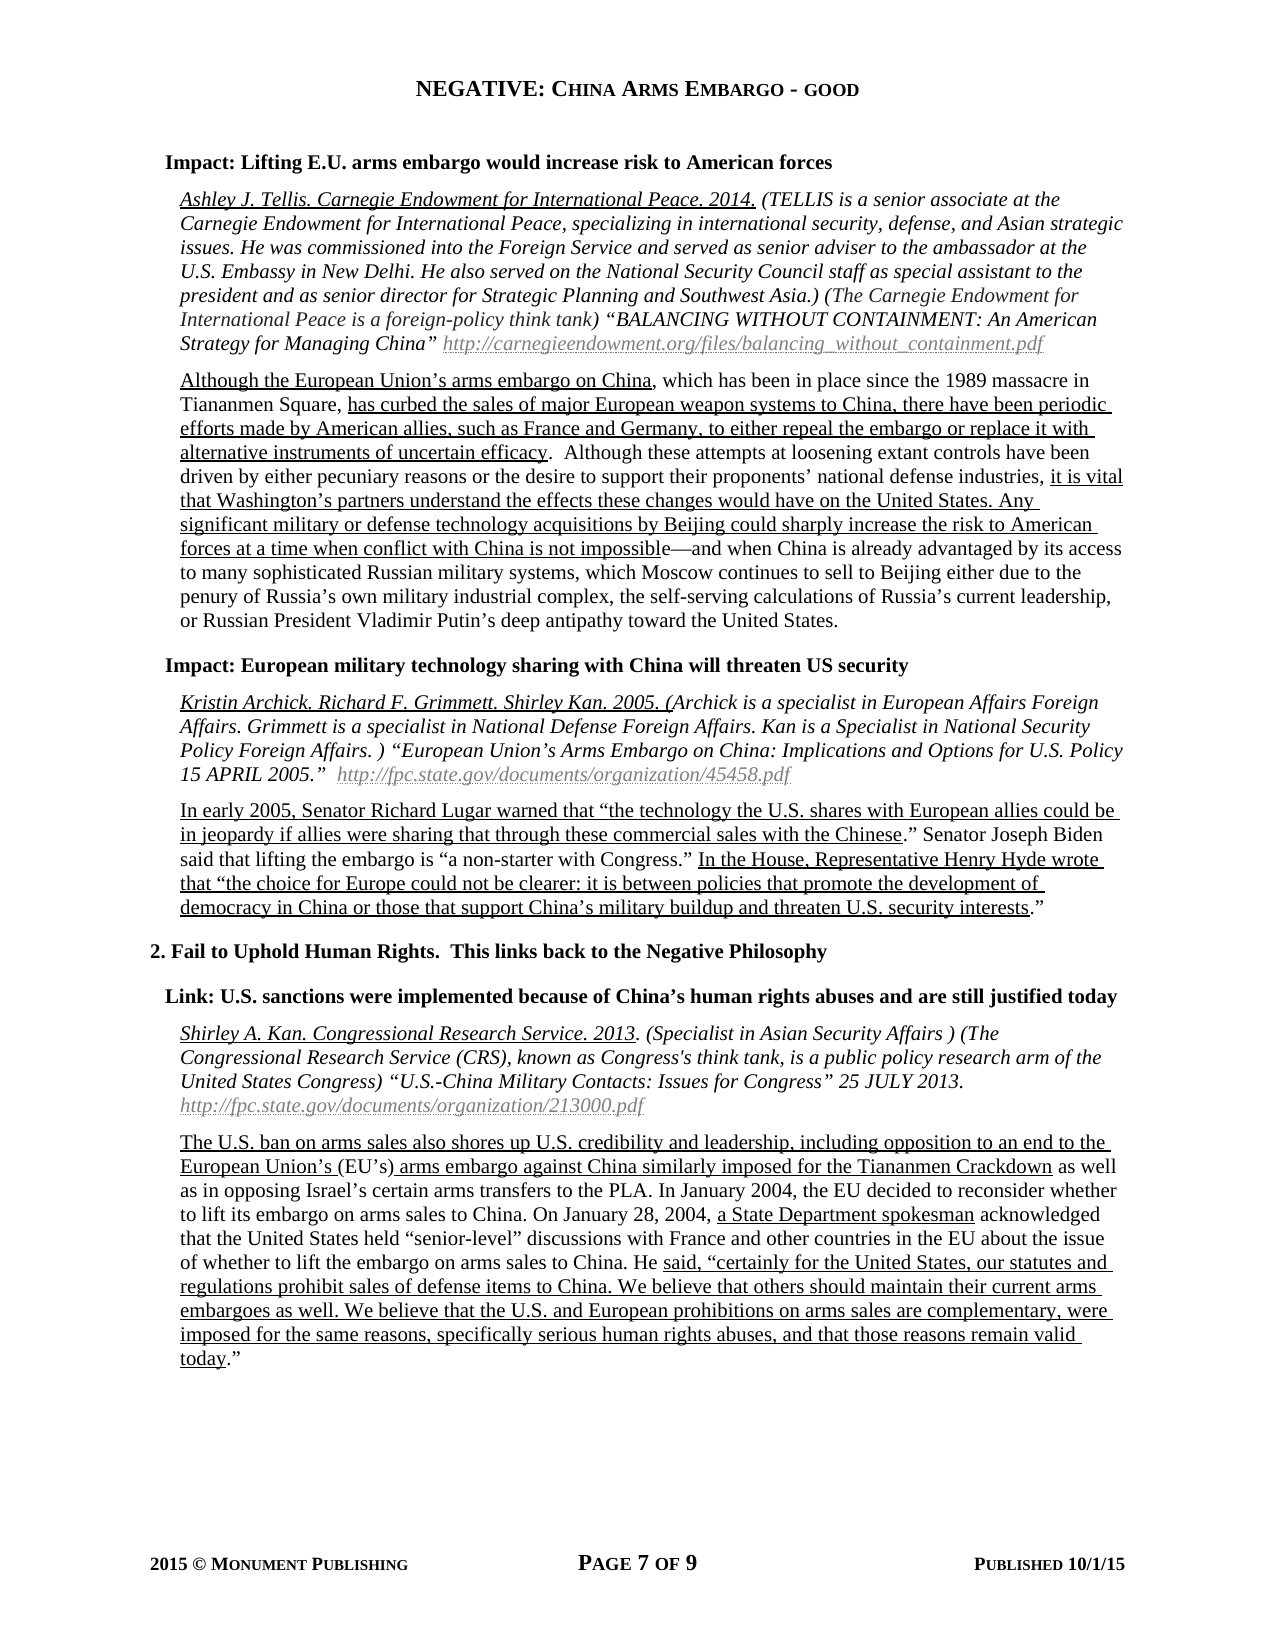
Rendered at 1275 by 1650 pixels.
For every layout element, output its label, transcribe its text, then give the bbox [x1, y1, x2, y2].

text Shirley A. Kan. Congressional Research Service. 2013. (Specialist in Asian Security Affairs ) (The Congressional Research Service (CRS), known as Congress's think tank, is a public policy research arm of the United States Congress) “U.S.-China Military Contacts: Issues for Congress” 25 JULY 2013. http://fpc.state.gov/documents/organization/213000.pdf [180, 1021, 1125, 1117]
text Although the European Union’s arms embargo on China, which has been in place since the 1989 massacre in Tiananmen Square, has curbed the sales of major European weapon systems to China, there have been periodic efforts made by American allies, such as France and Germany, to either repeal the embargo or replace it with alternative instruments of uncertain efficacy. Although these attempts at loosening extant controls have been driven by either pecuniary reasons or the desire to support their proponents’ national defense industries, it is vital that Washington’s partners understand the effects these changes would have on the United States. Any significant military or defense technology acquisitions by Beijing could sharply increase the risk to American forces at a time when conflict with China is not impossible—and when China is already advantaged by its access to many sophisticated Russian military systems, which Moscow continues to sell to Beijing either due to the penury of Russia’s own military industrial complex, the self-serving calculations of Russia’s current leadership, or Russian President Vladimir Putin’s deep antipathy toward the United States. [180, 367, 1125, 632]
text Impact: Lifting E.U. arms embargo would increase risk to American forces [165, 150, 1125, 174]
text 2. Fail to Uphold Human Rights. This links back to the Negative Philosophy [150, 939, 1125, 963]
text Impact: European military technology sharing with China will threaten US security [165, 653, 1125, 677]
text Ashley J. Tellis. Carnegie Endowment for International Peace. 2014. (TELLIS is a senior associate at the Carnegie Endowment for International Peace, specializing in international security, defense, and Asian strategic issues. He was commissioned into the Foreign Service and served as senior adviser to the ambassador at the U.S. Embassy in New Delhi. He also served on the National Security Council staff as special assistant to the president and as senior director for Strategic Planning and Southwest Asia.) (The Carnegie Endowment for International Peace is a foreign-policy think tank) “BALANCING WITHOUT CONTAINMENT: An American Strategy for Managing China” http://carnegieendowment.org/files/balancing_without_containment.pdf [180, 187, 1125, 355]
text Link: U.S. sanctions were implemented because of China’s human rights abuses and are still justified today [165, 984, 1125, 1008]
text In early 2005, Senator Richard Lugar warned that “the technology the U.S. shares with European allies could be in jeopardy if allies were sharing that through these commercial sales with the Chinese.” Senator Joseph Biden said that lifting the embargo is “a non-starter with Congress.” In the House, Representative Henry Hyde wrote that “the choice for Europe could not be clearer: it is between policies that promote the development of democracy in China or those that support China’s military buildup and threaten U.S. security interests.” [180, 798, 1125, 919]
text Kristin Archick. Richard F. Grimmett. Shirley Kan. 2005. (Archick is a specialist in European Affairs Foreign Affairs. Grimmett is a specialist in National Defense Foreign Affairs. Kan is a Specialist in National Security Policy Foreign Affairs. ) “European Union’s Arms Embargo on China: Implications and Options for U.S. Policy 15 APRIL 2005.” http://fpc.state.gov/documents/organization/45458.pdf [180, 689, 1125, 786]
text The U.S. ban on arms sales also shores up U.S. credibility and leadership, including opposition to an end to the European Union’s (EU’s) arms embargo against China similarly imposed for the Tiananmen Crackdown as well as in opposing Israel’s certain arms transfers to the PLA. In January 2004, the EU decided to reconsider whether to lift its embargo on arms sales to China. On January 28, 2004, a State Department spokesman acknowledged that the United States held “senior-level” discussions with France and other countries in the EU about the issue of whether to lift the embargo on arms sales to China. He said, “certainly for the United States, our statutes and regulations prohibit sales of defense items to China. We believe that others should maintain their current arms embargoes as well. We believe that the U.S. and European prohibitions on arms sales are complementary, were imposed for the same reasons, specifically serious human rights abuses, and that those reasons remain valid today.” [180, 1130, 1125, 1370]
